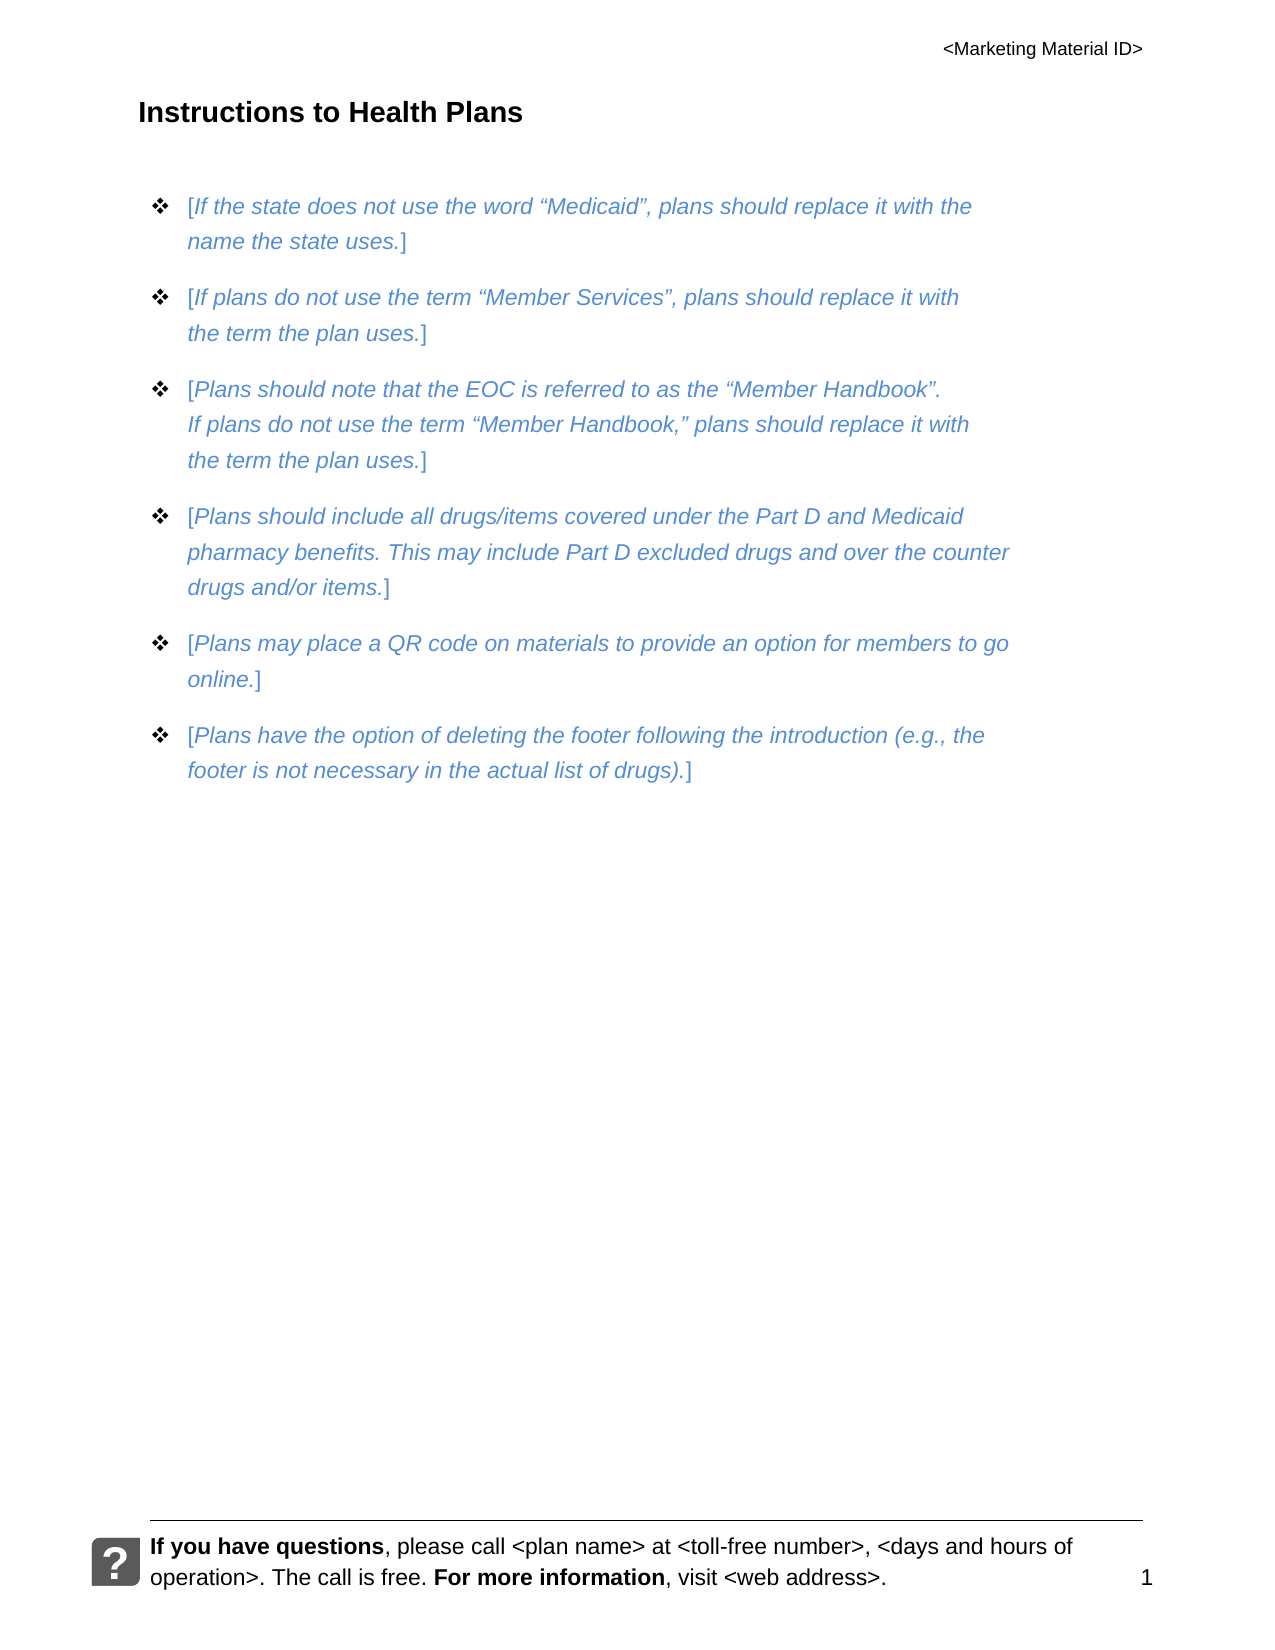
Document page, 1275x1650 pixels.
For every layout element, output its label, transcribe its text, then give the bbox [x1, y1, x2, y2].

list [Plans should note that the EOC is referred to as the “Member Handbook”. If plans do not use the term “Member Handbook,” plans should replace it with the term the plan uses.] [150, 369, 1022, 475]
text Instructions to Health Plans [138, 94, 1143, 129]
list [Plans have the option of deleting the footer following the introduction (e.g., the footer is not necessary in the actual list of drugs).] [150, 715, 1022, 786]
list [Plans should include all drugs/items covered under the Part D and Medicaid pharmacy benefits. This may include Part D excluded drugs and over the counter drugs and/or items.] [150, 496, 1022, 602]
list [If plans do not use the term “Member Services”, plans should replace it with the term the plan uses.] [150, 277, 1022, 348]
list [If the state does not use the word “Medicaid”, plans should replace it with the name the state uses.] [150, 186, 1022, 257]
list [Plans may place a QR code on materials to provide an option for members to go online.] [150, 623, 1022, 694]
